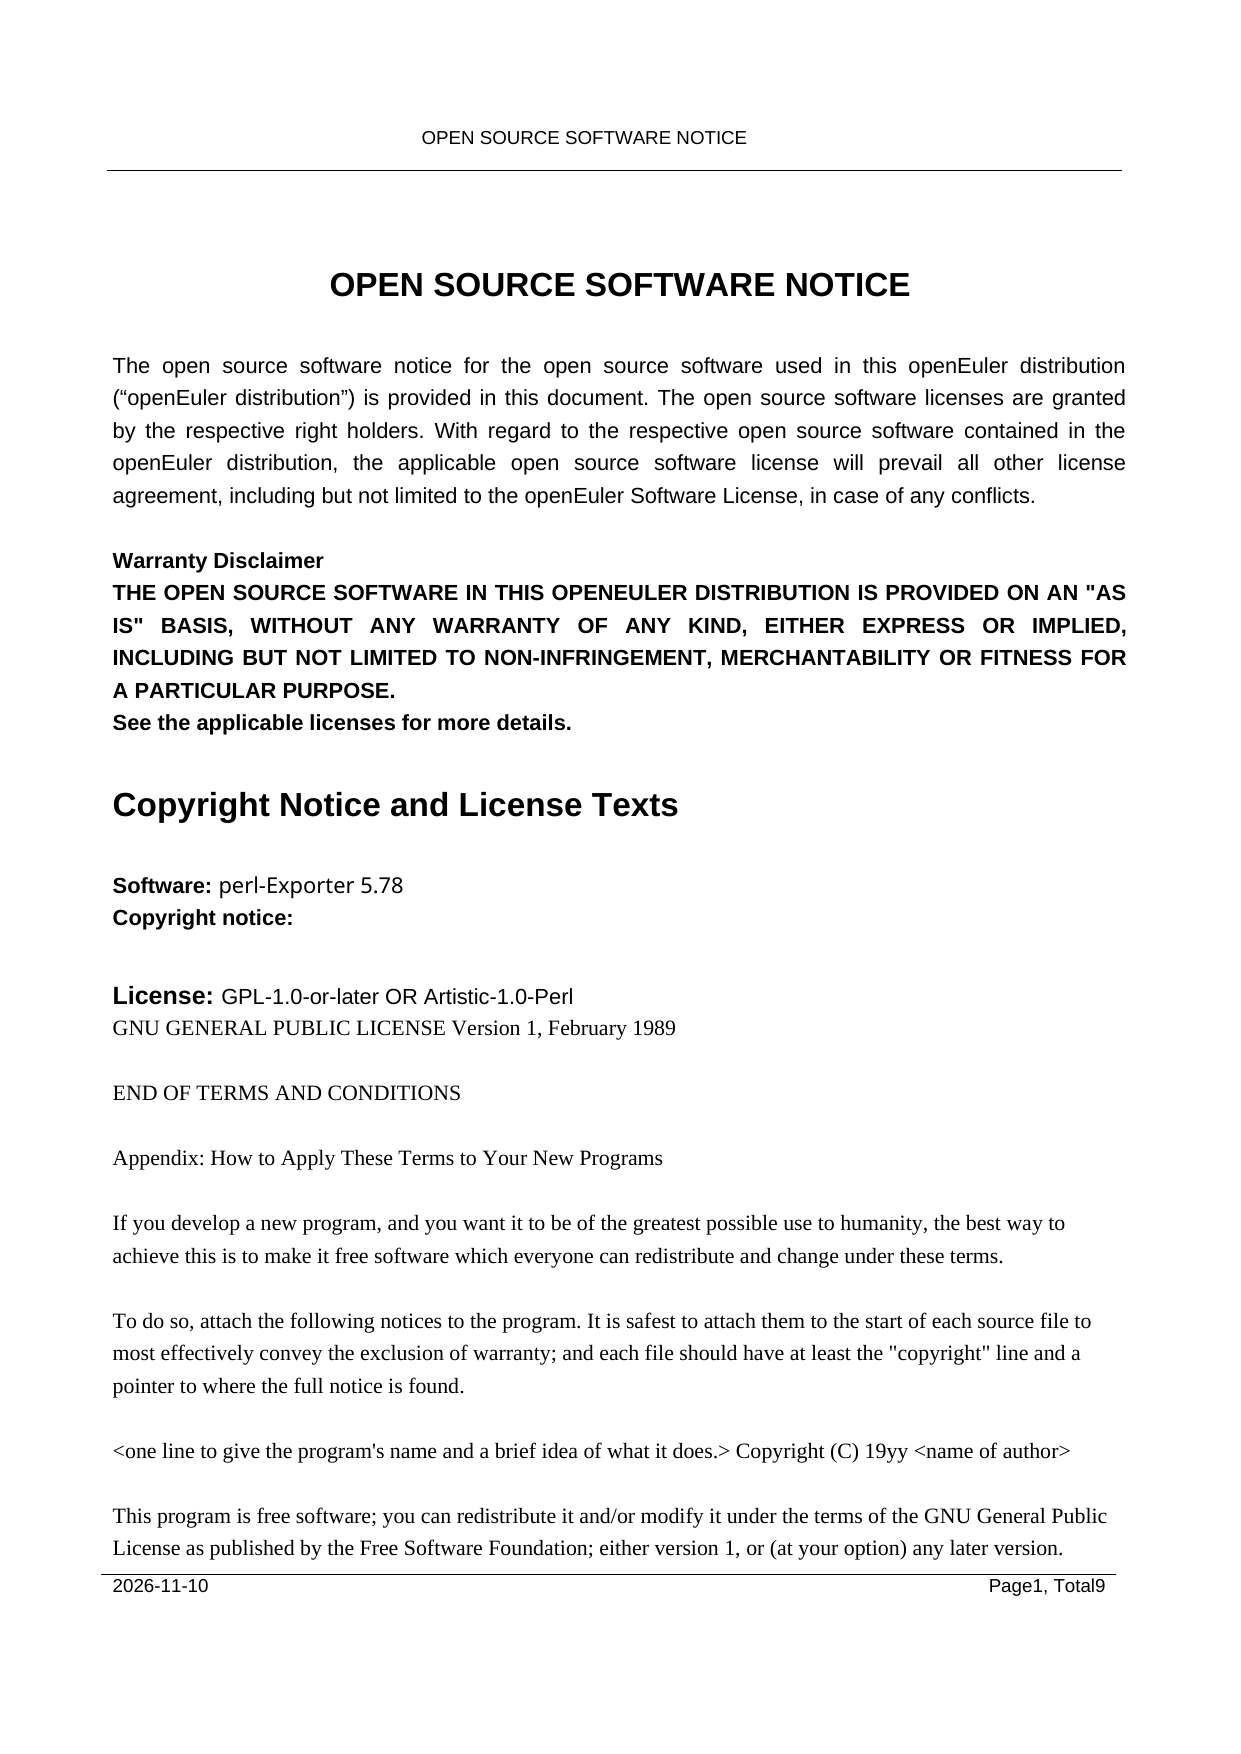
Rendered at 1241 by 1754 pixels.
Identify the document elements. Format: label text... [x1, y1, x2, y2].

title Software: perl-Exporter 5.78 [112, 869, 1128, 901]
text THE OPEN SOURCE SOFTWARE IN THIS OPENEULER DISTRIBUTION IS PROVIDED ON AN "AS IS" BASIS, WITHOUT ANY WARRANTY OF ANY KIND, EITHER EXPRESS OR IMPLIED, INCLUDING BUT NOT LIMITED TO NON-INFRINGEMENT, MERCHANTABILITY OR FITNESS FOR A PARTICULAR PURPOSE. See the applicable licenses for more details. [112, 576, 1128, 739]
text Copyright Notice and License Texts [112, 771, 1128, 836]
text Copyright notice: [112, 901, 1128, 934]
text Warranty Disclaimer [112, 544, 1128, 576]
text The open source software notice for the open source software used in this openEuler distribution (“openEuler distribution”) is provided in this document. The open source software licenses are granted by the respective right holders. With regard to the respective open source software contained in the openEuler distribution, the applicable open source software license will prevail all other license agreement, including but not limited to the openEuler Software License, in case of any conflicts. [112, 349, 1128, 511]
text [112, 1012, 1128, 1564]
text License: GPL-1.0-or-later OR Artistic-1.0-Perl [112, 979, 1128, 1012]
text OPEN SOURCE SOFTWARE NOTICE [112, 251, 1128, 316]
